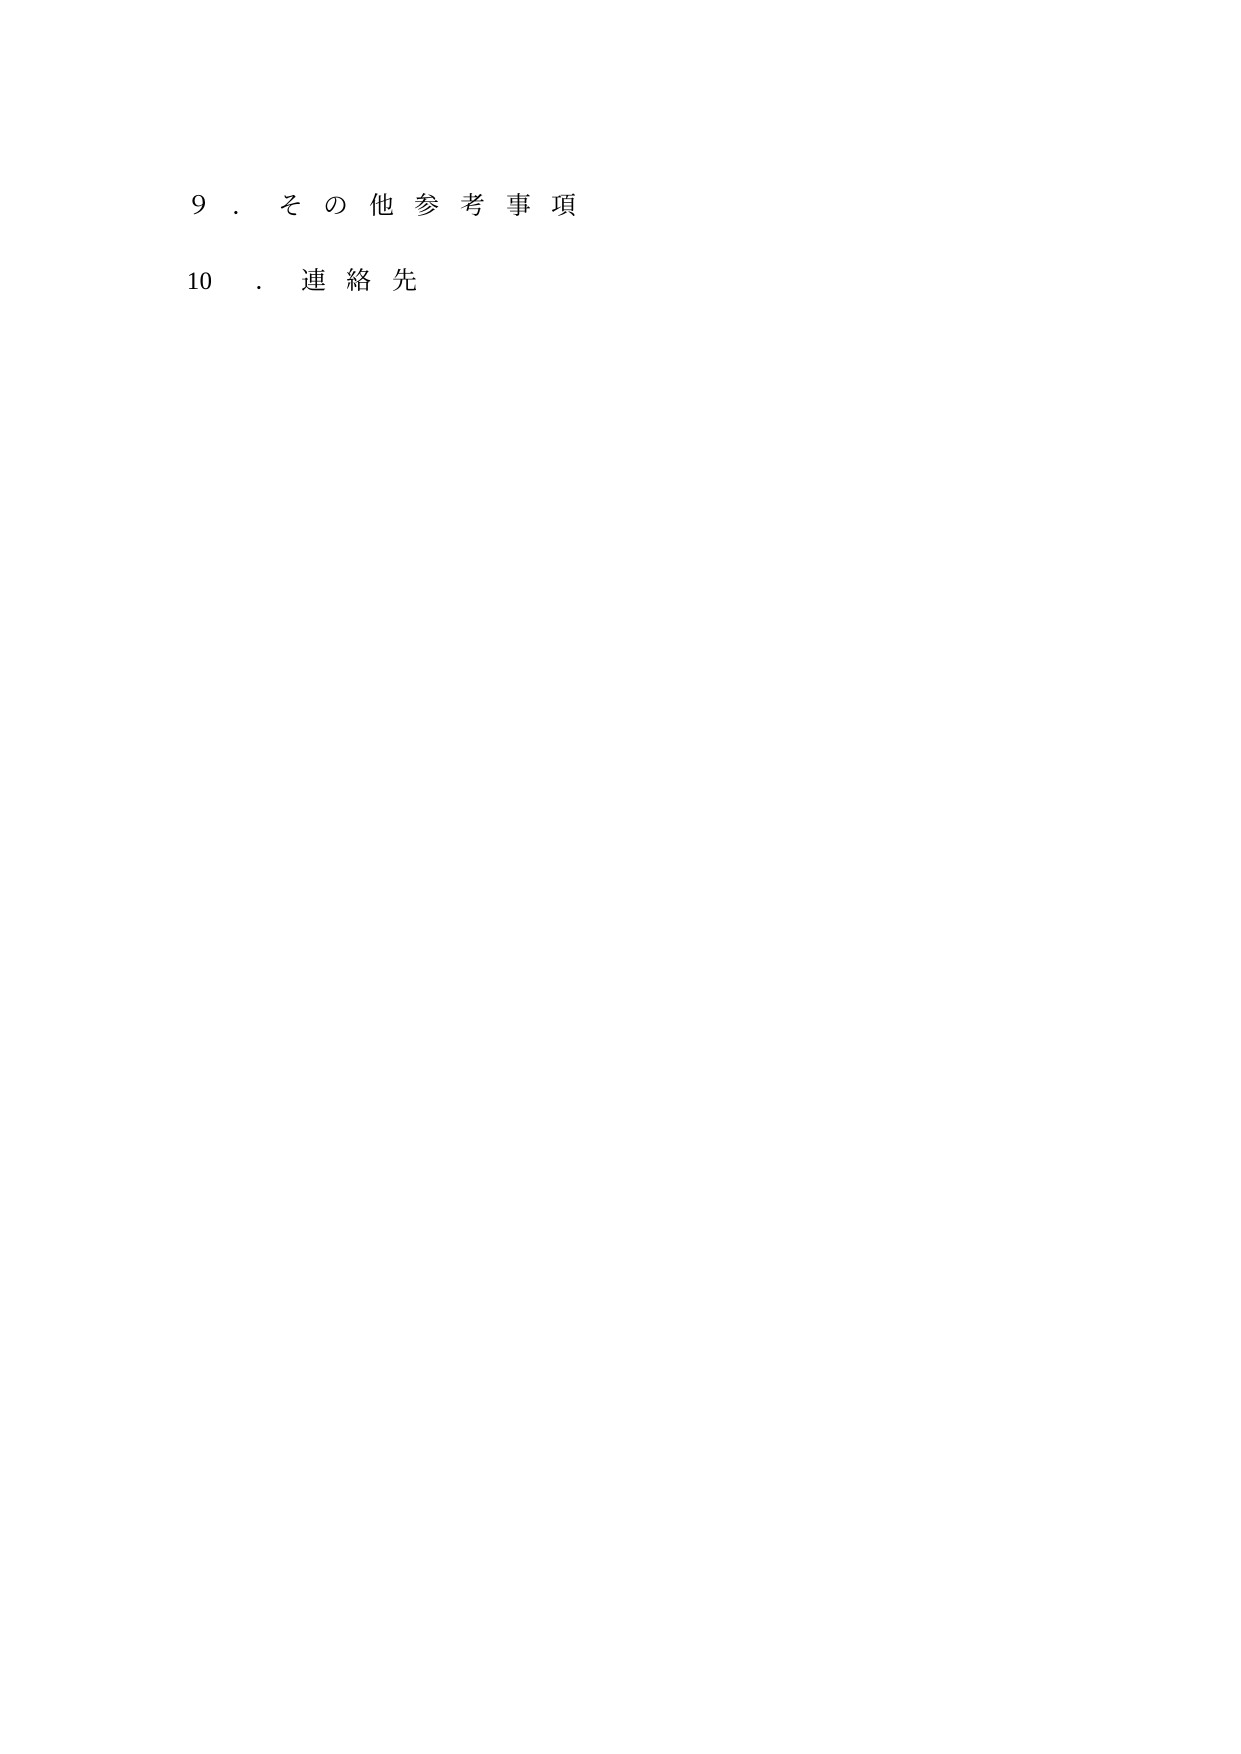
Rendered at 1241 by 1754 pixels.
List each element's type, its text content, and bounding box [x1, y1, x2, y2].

text ９．その他参考事項 [187, 185, 1053, 222]
text 10．連絡先 [187, 260, 1053, 297]
